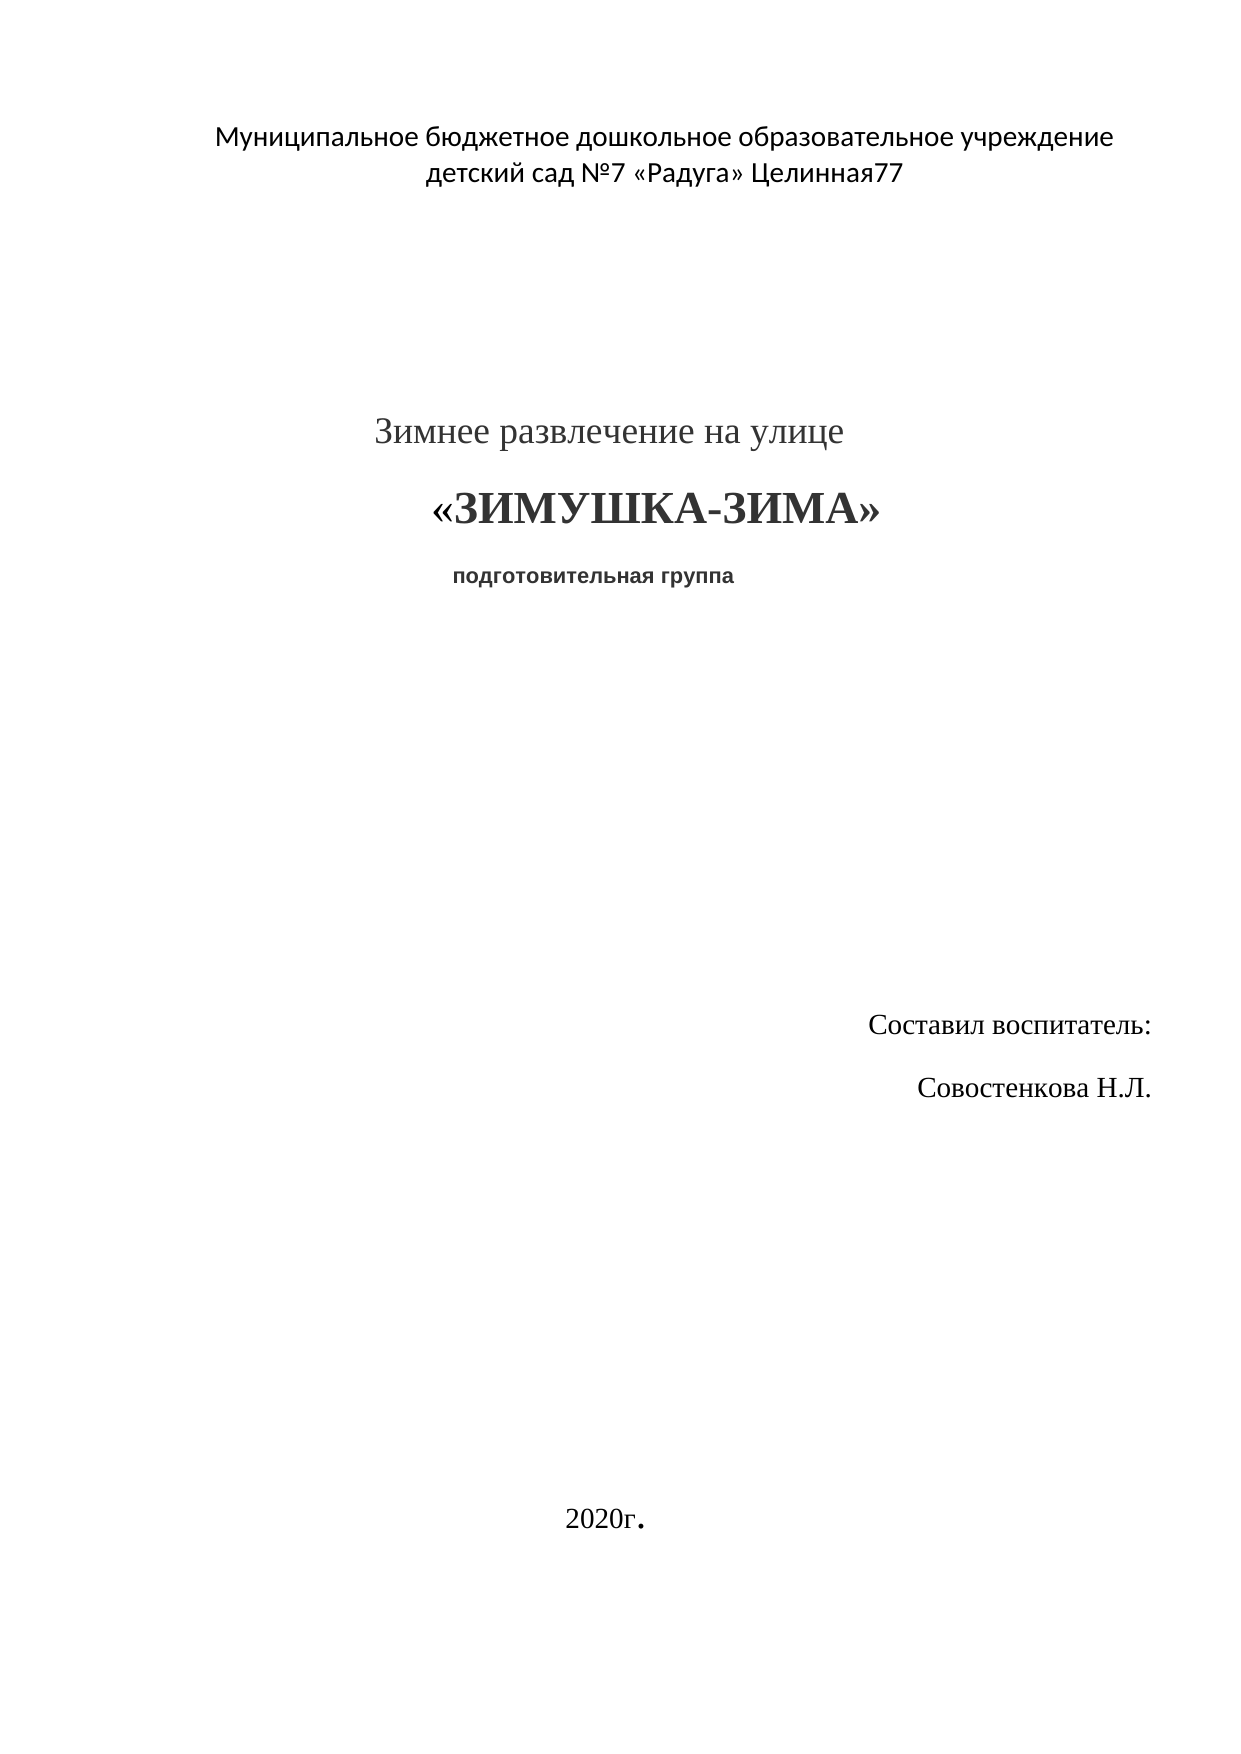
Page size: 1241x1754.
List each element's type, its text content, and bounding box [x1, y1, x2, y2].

text подготовительная группа [177, 562, 1152, 588]
text Муниципальное бюджетное дошкольное образовательное учреждение детский сад №7 «Радуга» Целинная77 [177, 118, 1152, 189]
text Совостенкова Н.Л. [179, 1070, 1152, 1103]
text Составил воспитатель: [179, 1007, 1152, 1041]
text «ЗИМУШКА-ЗИМА» [179, 481, 1152, 533]
text Зимнее развлечение на улице [177, 408, 1152, 451]
text 2020г. [179, 1489, 1152, 1537]
